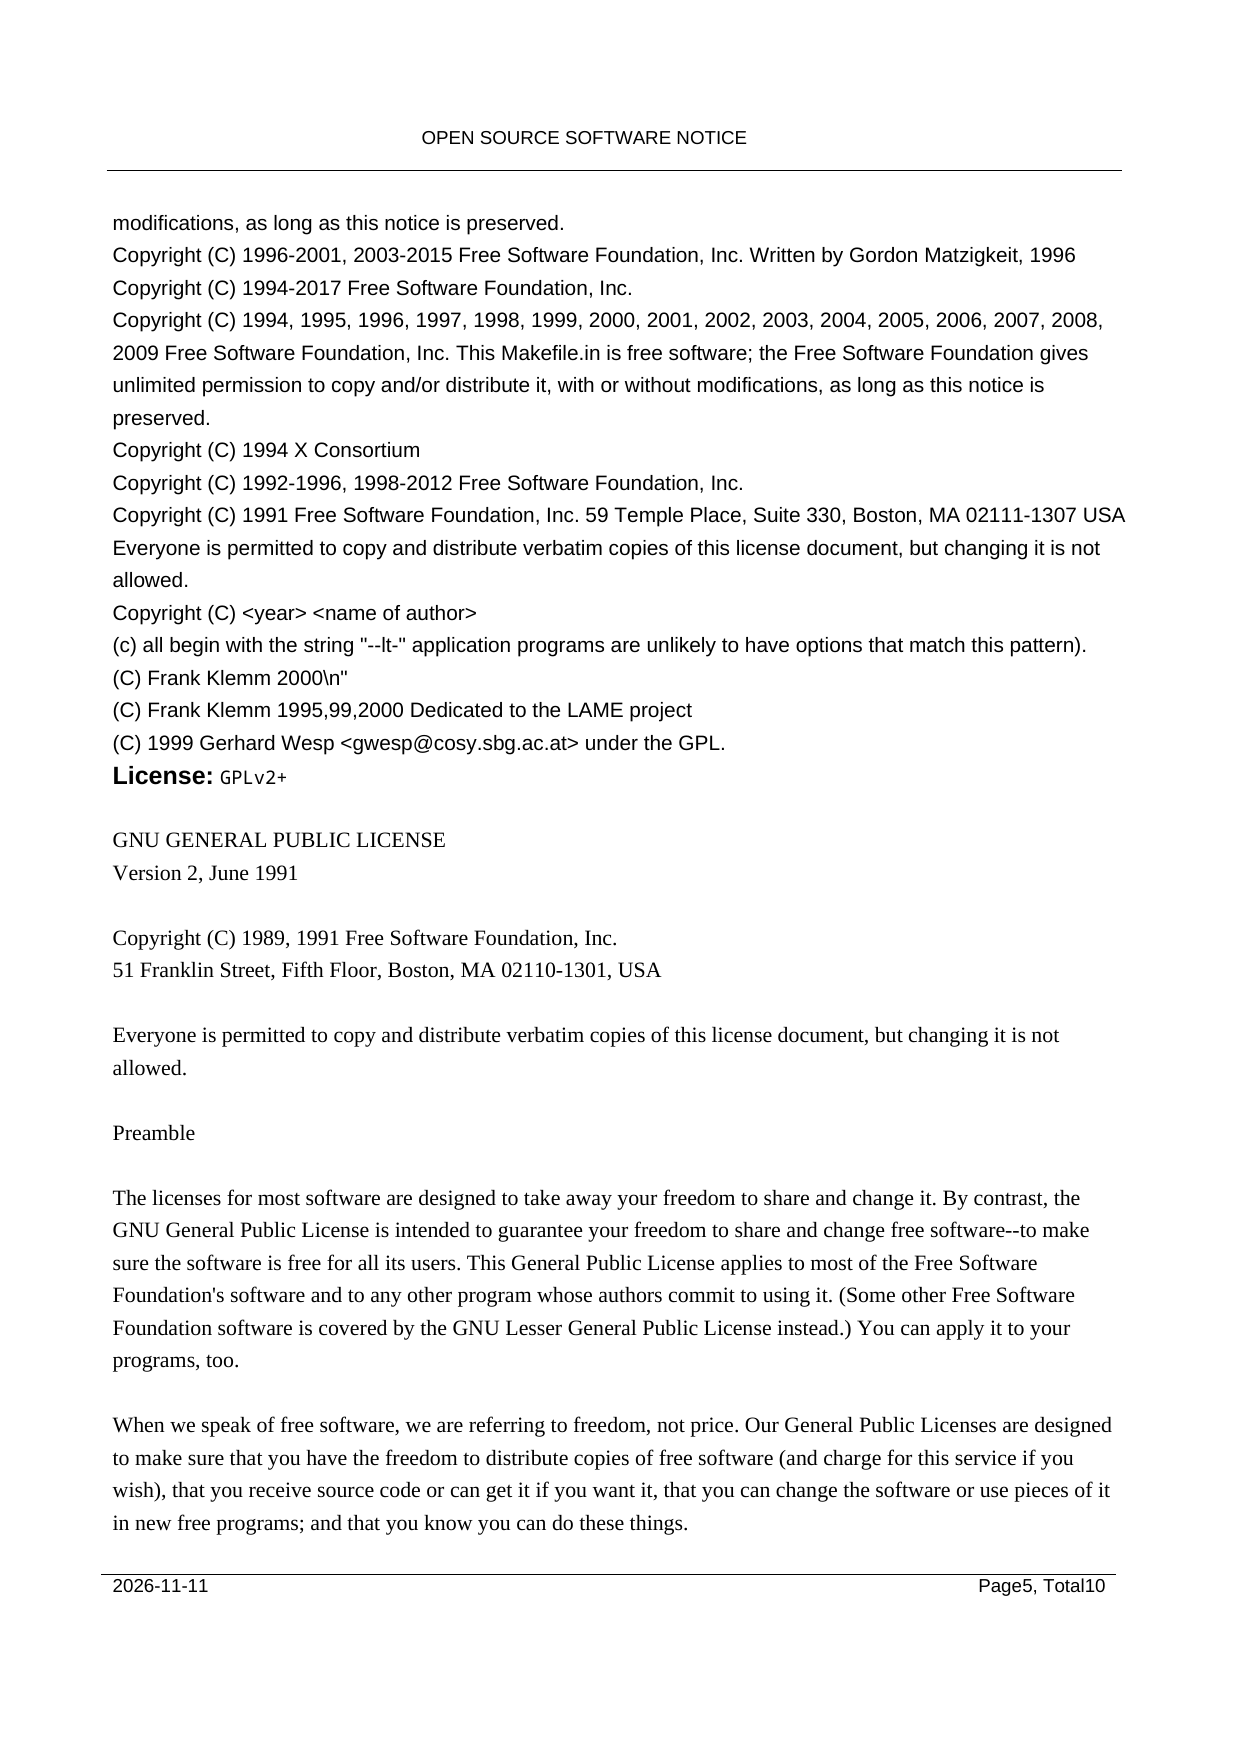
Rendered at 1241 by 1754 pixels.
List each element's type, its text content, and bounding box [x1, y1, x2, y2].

text (C) 1999 Gerhard Wesp <gwesp@cosy.sbg.ac.at> under the GPL. [112, 726, 1128, 759]
text Copyright (C) 1996-2001, 2003-2015 Free Software Foundation, Inc. Written by Gordon Matzigkeit, 1996 [112, 239, 1128, 271]
text (C) Frank Klemm 2000\n" [112, 661, 1128, 694]
text Copyright (C) <year> <name of author> [112, 596, 1128, 629]
text Copyright (C) 1991 Free Software Foundation, Inc. 59 Temple Place, Suite 330, Boston, MA 02111-1307 USA Everyone is permitted to copy and distribute verbatim copies of this license document, but changing it is not allowed. [112, 499, 1128, 596]
text Copyright (C) 1992-1996, 1998-2012 Free Software Foundation, Inc. [112, 466, 1128, 499]
text Copyright (C) 1994 X Consortium [112, 434, 1128, 466]
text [112, 206, 1128, 239]
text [112, 759, 1128, 1539]
text (c) all begin with the string "--lt-" application programs are unlikely to have options that match this pattern). [112, 629, 1128, 661]
text (C) Frank Klemm 1995,99,2000 Dedicated to the LAME project [112, 694, 1128, 726]
text Copyright (C) 1994-2017 Free Software Foundation, Inc. [112, 271, 1128, 304]
text Copyright (C) 1994, 1995, 1996, 1997, 1998, 1999, 2000, 2001, 2002, 2003, 2004, 2005, 2006, 2007, 2008, 2009 Free Software Foundation, Inc. This Makefile.in is free software; the Free Software Foundation gives unlimited permission to copy and/or distribute it, with or without modifications, as long as this notice is preserved. [112, 304, 1128, 434]
